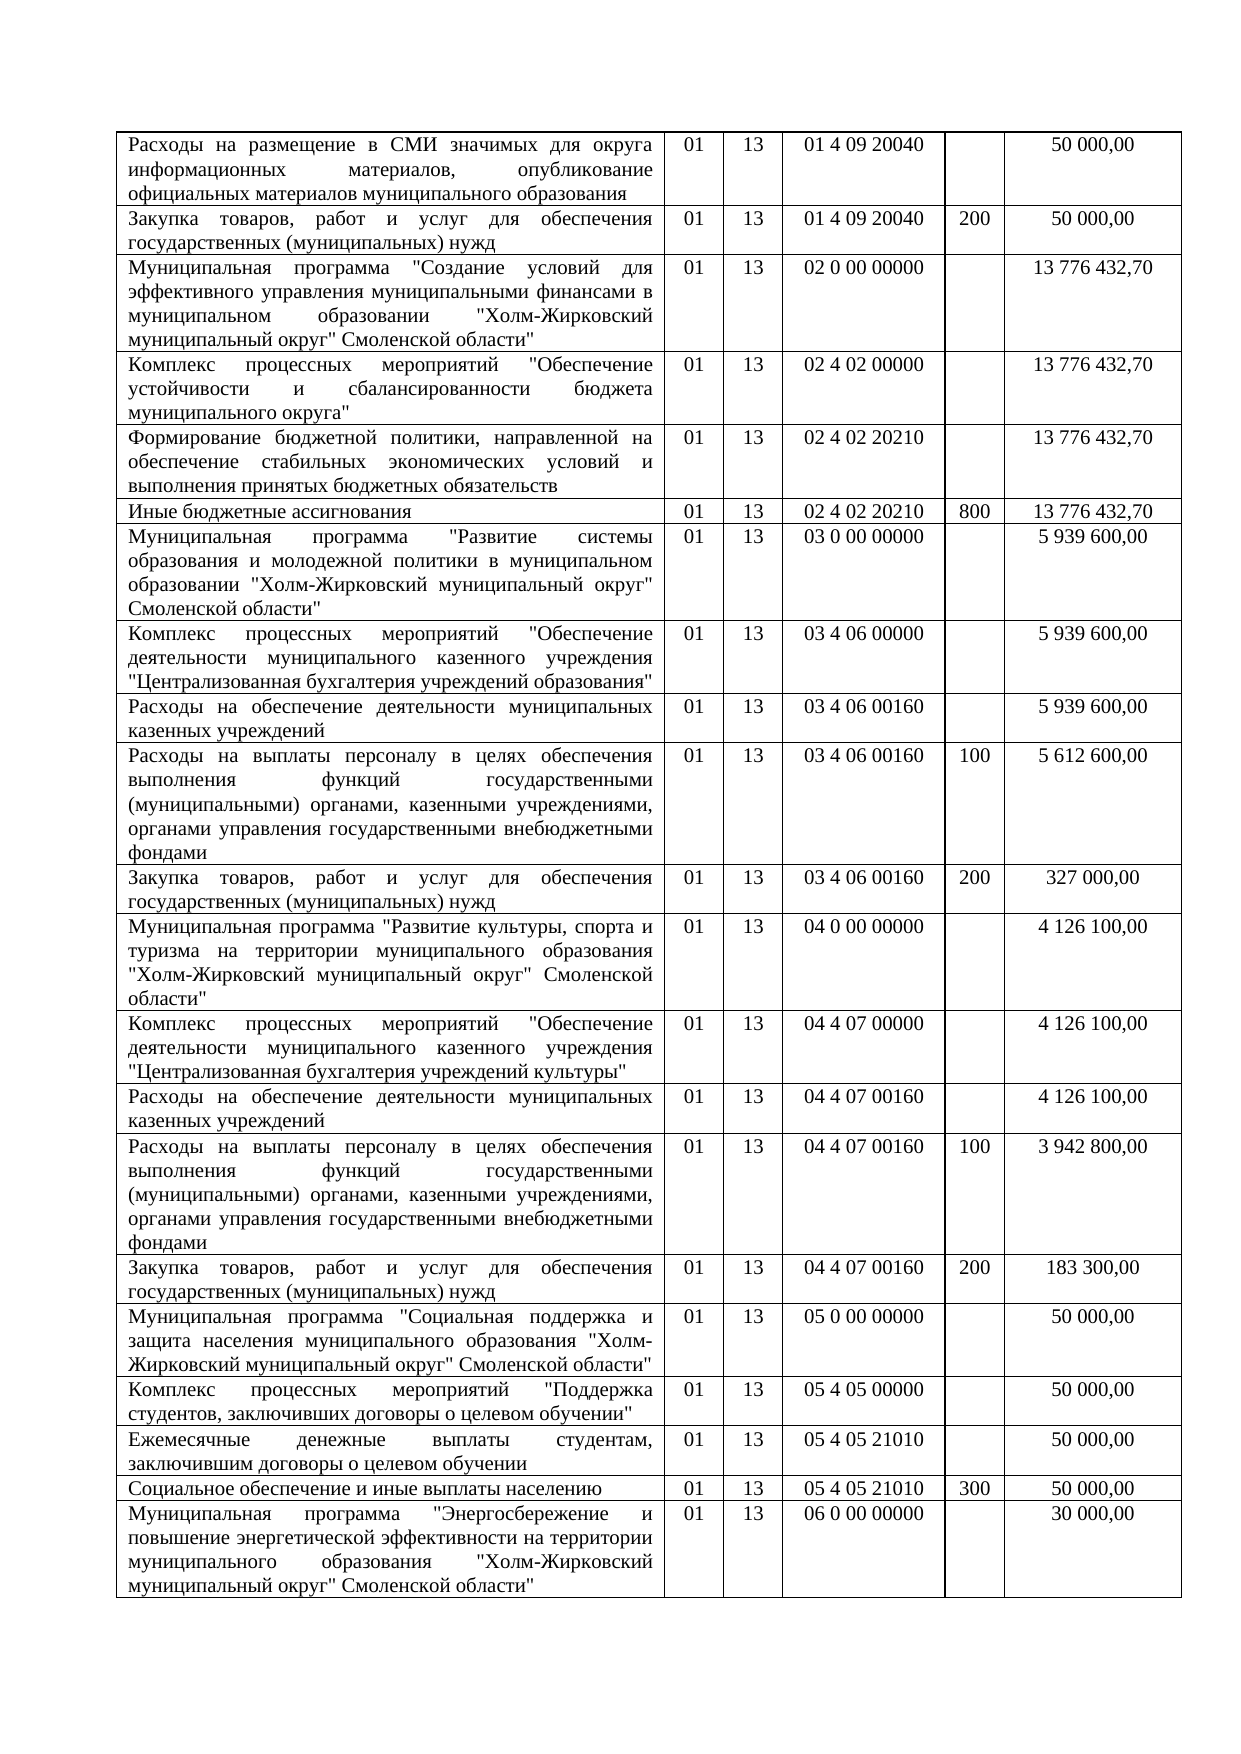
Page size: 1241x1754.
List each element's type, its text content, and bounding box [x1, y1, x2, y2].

table_cell 100 [946, 743, 1004, 864]
table_cell 01 [665, 1426, 723, 1474]
table_cell 100 [946, 1134, 1004, 1254]
table_cell 50 000,00 [1005, 1377, 1181, 1425]
table_cell 13 776 432,70 [1005, 499, 1181, 523]
table_cell 5 612 600,00 [1005, 743, 1181, 864]
table_cell [946, 914, 1004, 1010]
table_cell 05 4 05 21010 [783, 1426, 944, 1474]
table_cell 13 [724, 1134, 782, 1254]
table_cell 05 0 00 00000 [783, 1304, 944, 1376]
table_cell 01 [665, 1501, 723, 1597]
table_cell 50 000,00 [1005, 206, 1181, 254]
table_cell 05 4 05 00000 [783, 1377, 944, 1425]
table_cell 5 939 600,00 [1005, 694, 1181, 742]
table_cell 13 [724, 206, 782, 254]
table_cell 01 [665, 621, 723, 693]
table_cell [946, 1377, 1004, 1425]
table_cell Закупка товаров, работ и услуг для обеспечения государственных (муниципальных) нужд [117, 1255, 664, 1303]
table_cell 327 000,00 [1005, 865, 1181, 913]
table_cell 01 [665, 1134, 723, 1254]
table_cell 4 126 100,00 [1005, 914, 1181, 1010]
table_cell [946, 1501, 1004, 1597]
table_cell 01 [665, 1084, 723, 1132]
table_cell 200 [946, 206, 1004, 254]
table_cell 03 0 00 00000 [783, 524, 944, 620]
table_cell 01 [665, 743, 723, 864]
table_cell 01 4 09 20040 [783, 133, 944, 204]
table_cell Расходы на обеспечение деятельности муниципальных казенных учреждений [117, 1084, 664, 1132]
table_cell Муниципальная программа "Социальная поддержка и защита населения муниципального образования "Холм-Жирковский муниципальный округ" Смоленской области" [117, 1304, 664, 1376]
table_cell 03 4 06 00160 [783, 865, 944, 913]
table_cell 01 [665, 694, 723, 742]
table_cell Расходы на выплаты персоналу в целях обеспечения выполнения функций государственными (муниципальными) органами, казенными учреждениями, органами управления государственными внебюджетными фондами [117, 1134, 664, 1254]
table_cell Ежемесячные денежные выплаты студентам, заключившим договоры о целевом обучении [117, 1426, 664, 1474]
table_cell [946, 524, 1004, 620]
table_cell Расходы на выплаты персоналу в целях обеспечения выполнения функций государственными (муниципальными) органами, казенными учреждениями, органами управления государственными внебюджетными фондами [117, 743, 664, 864]
table_cell 13 [724, 621, 782, 693]
table_cell 200 [946, 1255, 1004, 1303]
table_cell Муниципальная программа "Развитие системы образования и молодежной политики в муниципальном образовании "Холм-Жирковский муниципальный округ" Смоленской области" [117, 524, 664, 620]
table_cell 01 [665, 1011, 723, 1083]
table_cell [946, 621, 1004, 693]
table_cell 01 [665, 524, 723, 620]
table_cell Муниципальная программа "Создание условий для эффективного управления муниципальными финансами в муниципальном образовании "Холм-Жирковский муниципальный округ" Смоленской области" [117, 255, 664, 351]
table_cell 01 [665, 255, 723, 351]
table_cell Муниципальная программа "Развитие культуры, спорта и туризма на территории муниципального образования "Холм-Жирковский муниципальный округ" Смоленской области" [117, 914, 664, 1010]
table_cell 05 4 05 21010 [783, 1476, 944, 1500]
table_cell 13 776 432,70 [1005, 425, 1181, 497]
table_cell 04 4 07 00000 [783, 1011, 944, 1083]
table_cell [946, 133, 1004, 204]
table_cell 04 4 07 00160 [783, 1134, 944, 1254]
table_cell 30 000,00 [1005, 1501, 1181, 1597]
table_cell Комплекс процессных мероприятий "Обеспечение деятельности муниципального казенного учреждения "Централизованная бухгалтерия учреждений культуры" [117, 1011, 664, 1083]
table_cell 5 939 600,00 [1005, 621, 1181, 693]
table_cell 13 [724, 1084, 782, 1132]
table_cell 01 [665, 865, 723, 913]
table_cell 3 942 800,00 [1005, 1134, 1181, 1254]
table_cell Комплекс процессных мероприятий "Поддержка студентов, заключивших договоры о целевом обучении" [117, 1377, 664, 1425]
table_cell 13 [724, 255, 782, 351]
table_cell 04 4 07 00160 [783, 1084, 944, 1132]
table_cell 04 4 07 00160 [783, 1255, 944, 1303]
table_cell 01 [665, 1304, 723, 1376]
table_cell 01 [665, 1255, 723, 1303]
table_cell 03 4 06 00160 [783, 694, 944, 742]
table_cell 01 [665, 133, 723, 204]
table_cell 02 4 02 20210 [783, 425, 944, 497]
table_cell 13 [724, 1011, 782, 1083]
table_cell 13 [724, 352, 782, 424]
table_cell 50 000,00 [1005, 1426, 1181, 1474]
table_cell 13 [724, 743, 782, 864]
table_cell 13 [724, 694, 782, 742]
table_cell [946, 1011, 1004, 1083]
table_cell [946, 352, 1004, 424]
table_cell 02 0 00 00000 [783, 255, 944, 351]
table_cell 13 [724, 865, 782, 913]
table_cell 13 [724, 1377, 782, 1425]
table_cell 13 [724, 1426, 782, 1474]
table_cell Закупка товаров, работ и услуг для обеспечения государственных (муниципальных) нужд [117, 865, 664, 913]
table_cell 04 0 00 00000 [783, 914, 944, 1010]
table_cell [946, 255, 1004, 351]
table_cell 800 [946, 499, 1004, 523]
table_cell 03 4 06 00000 [783, 621, 944, 693]
table_cell 01 [665, 499, 723, 523]
table_cell 13 [724, 1304, 782, 1376]
table_cell 13 [724, 524, 782, 620]
table_cell Расходы на размещение в СМИ значимых для округа информационных материалов, опубликование официальных материалов муниципального образования [117, 133, 664, 204]
table_cell 02 4 02 20210 [783, 499, 944, 523]
table_cell 4 126 100,00 [1005, 1084, 1181, 1132]
table_cell 200 [946, 865, 1004, 913]
table_cell 01 [665, 1476, 723, 1500]
table_cell [946, 1426, 1004, 1474]
table_cell 13 [724, 914, 782, 1010]
table_cell Социальное обеспечение и иные выплаты населению [117, 1476, 664, 1500]
table_cell [946, 694, 1004, 742]
table_cell Иные бюджетные ассигнования [117, 499, 664, 523]
table_cell 01 [665, 1377, 723, 1425]
table_cell 03 4 06 00160 [783, 743, 944, 864]
table_cell 50 000,00 [1005, 1476, 1181, 1500]
table_cell 50 000,00 [1005, 1304, 1181, 1376]
table_cell 13 776 432,70 [1005, 255, 1181, 351]
table_cell Муниципальная программа "Энергосбережение и повышение энергетической эффективности на территории муниципального образования "Холм-Жирковский муниципальный округ" Смоленской области" [117, 1501, 664, 1597]
table_cell 4 126 100,00 [1005, 1011, 1181, 1083]
table_cell 13 [724, 133, 782, 204]
table_cell 13 [724, 1255, 782, 1303]
table_cell Закупка товаров, работ и услуг для обеспечения государственных (муниципальных) нужд [117, 206, 664, 254]
table_cell 02 4 02 00000 [783, 352, 944, 424]
table_cell Комплекс процессных мероприятий "Обеспечение устойчивости и сбалансированности бюджета муниципального округа" [117, 352, 664, 424]
table_cell Формирование бюджетной политики, направленной на обеспечение стабильных экономических условий и выполнения принятых бюджетных обязательств [117, 425, 664, 497]
table_cell 01 [665, 352, 723, 424]
table_cell 13 776 432,70 [1005, 352, 1181, 424]
table_cell Комплекс процессных мероприятий "Обеспечение деятельности муниципального казенного учреждения "Централизованная бухгалтерия учреждений образования" [117, 621, 664, 693]
table_cell 01 [665, 425, 723, 497]
table_cell 183 300,00 [1005, 1255, 1181, 1303]
table_cell 01 4 09 20040 [783, 206, 944, 254]
table_cell 01 [665, 914, 723, 1010]
table_cell 50 000,00 [1005, 133, 1181, 204]
table_cell [946, 1304, 1004, 1376]
table_cell 13 [724, 425, 782, 497]
table_cell 13 [724, 1501, 782, 1597]
table_cell 06 0 00 00000 [783, 1501, 944, 1597]
table_cell 01 [665, 206, 723, 254]
table_cell 13 [724, 499, 782, 523]
table_cell 5 939 600,00 [1005, 524, 1181, 620]
table_cell [946, 1084, 1004, 1132]
table_cell [946, 425, 1004, 497]
table_cell 300 [946, 1476, 1004, 1500]
table_cell 13 [724, 1476, 782, 1500]
table_cell Расходы на обеспечение деятельности муниципальных казенных учреждений [117, 694, 664, 742]
